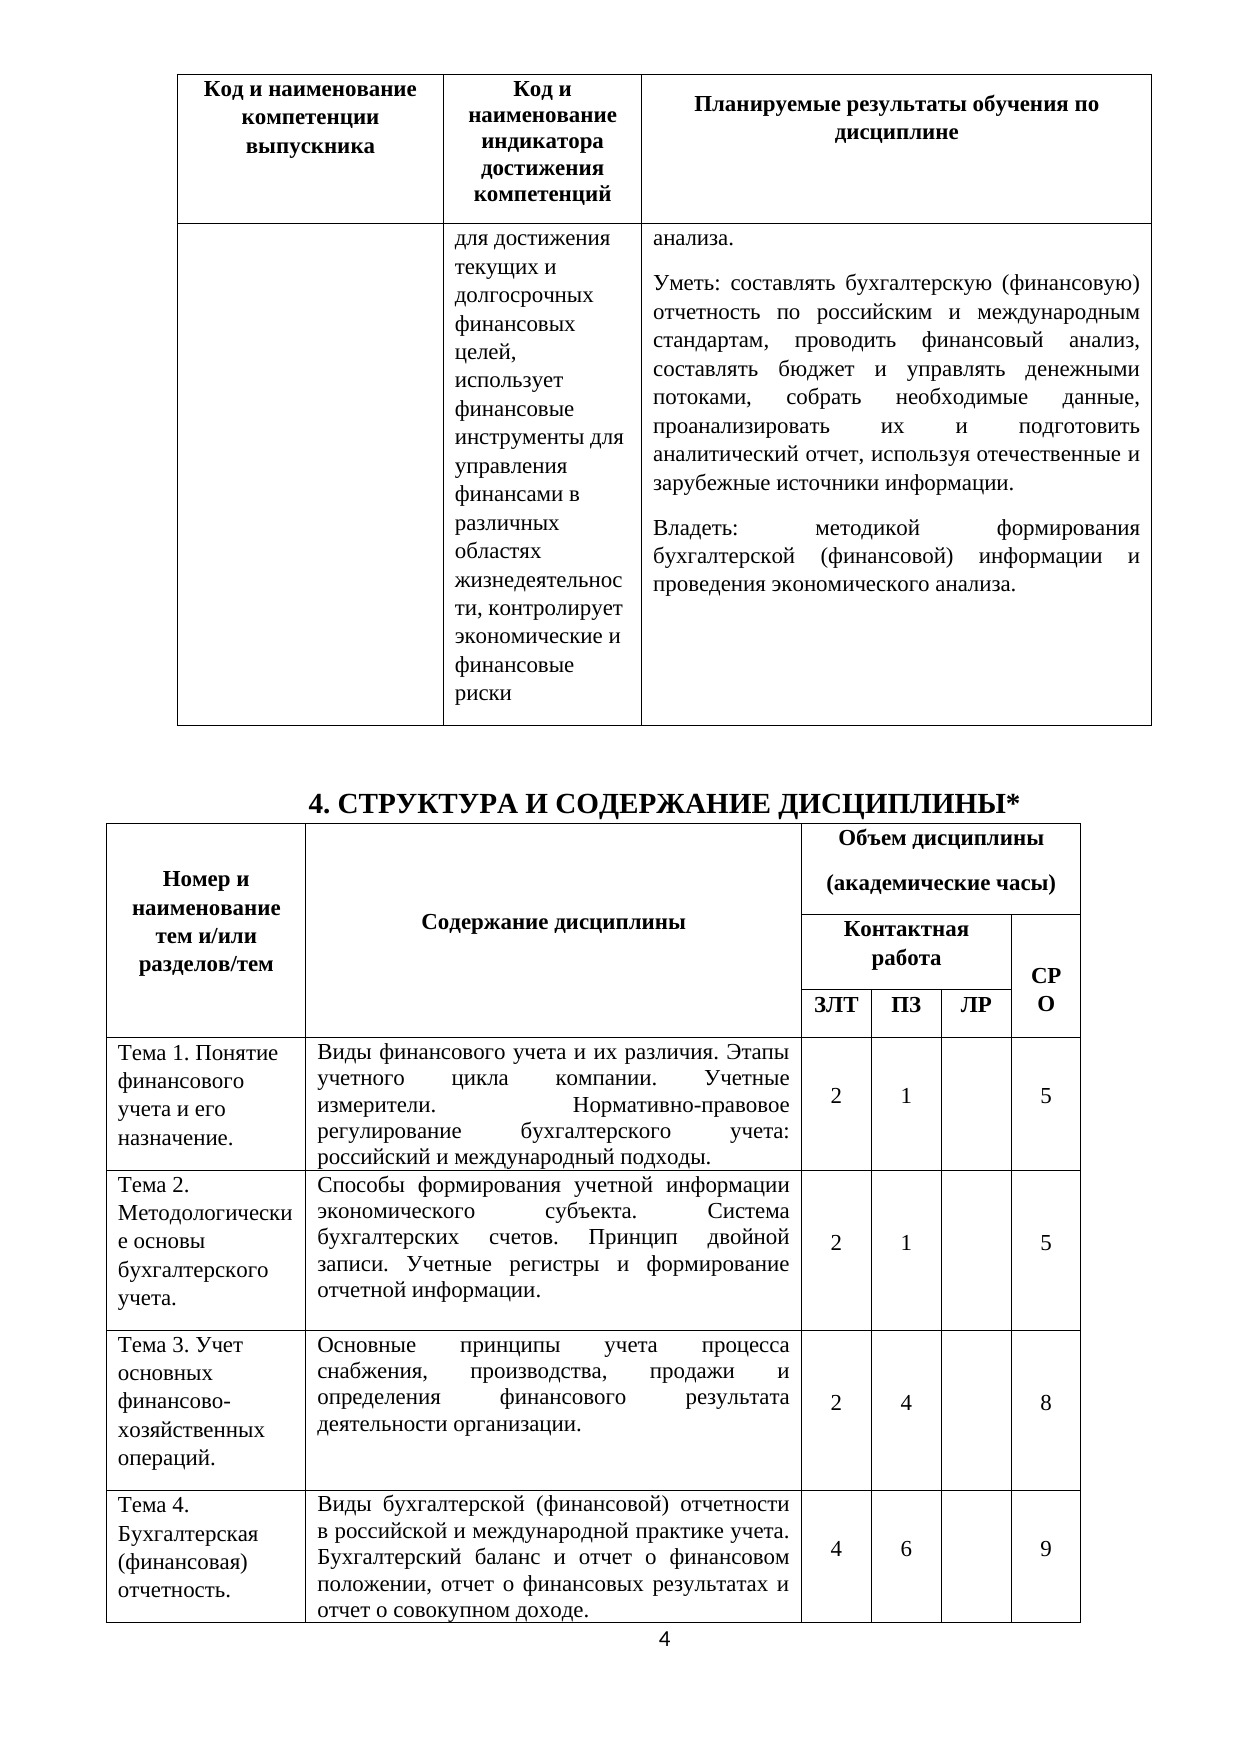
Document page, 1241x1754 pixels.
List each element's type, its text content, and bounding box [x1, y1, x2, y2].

table_header Код и наименование индикатора достижения компетенций [444, 75, 641, 223]
table_cell 4 [872, 1331, 941, 1489]
table_cell [942, 1038, 1011, 1170]
table_cell 4 [802, 1491, 871, 1622]
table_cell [642, 224, 1151, 724]
table_cell 2 [802, 1038, 871, 1170]
table_header Содержание дисциплины [306, 824, 801, 1037]
table_cell ПЗ [872, 990, 941, 1037]
table_cell Тема 1. Понятие финансового учета и его назначение. [107, 1038, 305, 1170]
table_cell Тема 4. Бухгалтерская (финансовая) отчетность. [107, 1491, 305, 1622]
table_cell ЗЛТ [802, 990, 871, 1037]
table_cell Тема 2. Методологические основы бухгалтерского учета. [107, 1171, 305, 1329]
table_cell 6 [872, 1491, 941, 1622]
table_cell СРО [1012, 915, 1080, 1037]
table_cell 5 [1012, 1171, 1080, 1329]
table_cell Контактная работа [802, 915, 1011, 989]
table_header Код и наименование компетенции выпускника [178, 75, 443, 223]
table_header Объем дисциплины (академические часы) [802, 824, 1080, 914]
table_cell ЛР [942, 990, 1011, 1037]
table_cell [942, 1171, 1011, 1329]
table_cell 5 [1012, 1038, 1080, 1170]
table_cell 9 [1012, 1491, 1080, 1622]
table_cell 8 [1012, 1331, 1080, 1489]
table_cell Виды бухгалтерской (финансовой) отчетности в российской и международной практике учета. Бухгалтерский баланс и отчет о финансовом положении, отчет о финансовых результатах и отчет о совокупном доходе. [306, 1491, 801, 1622]
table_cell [178, 224, 443, 724]
table_header Номер и наименование тем и/или разделов/тем [107, 824, 305, 1037]
subtitle 4. СТРУКТУРА И СОДЕРЖАНИЕ ДИСЦИПЛИНЫ* [177, 787, 1152, 820]
table_cell 1 [872, 1171, 941, 1329]
table_cell Виды финансового учета и их различия. Этапы учетного цикла компании. Учетные измерители. Нормативно-правовое регулирование бухгалтерского учета: российский и международный подходы. [306, 1038, 801, 1170]
table_cell 2 [802, 1331, 871, 1489]
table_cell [444, 224, 641, 724]
table_header Планируемые результаты обучения по дисциплине [642, 75, 1151, 223]
table_cell [942, 1491, 1011, 1622]
table_cell [942, 1331, 1011, 1489]
table_cell Способы формирования учетной информации экономического субъекта. Система бухгалтерских счетов. Принцип двойной записи. Учетные регистры и формирование отчетной информации. [306, 1171, 801, 1329]
table_cell Основные принципы учета процесса снабжения, производства, продажи и определения финансового результата деятельности организации. [306, 1331, 801, 1489]
table_cell 2 [802, 1171, 871, 1329]
table_cell 1 [872, 1038, 941, 1170]
table_cell Тема 3. Учет основных финансово-хозяйственных операций. [107, 1331, 305, 1489]
